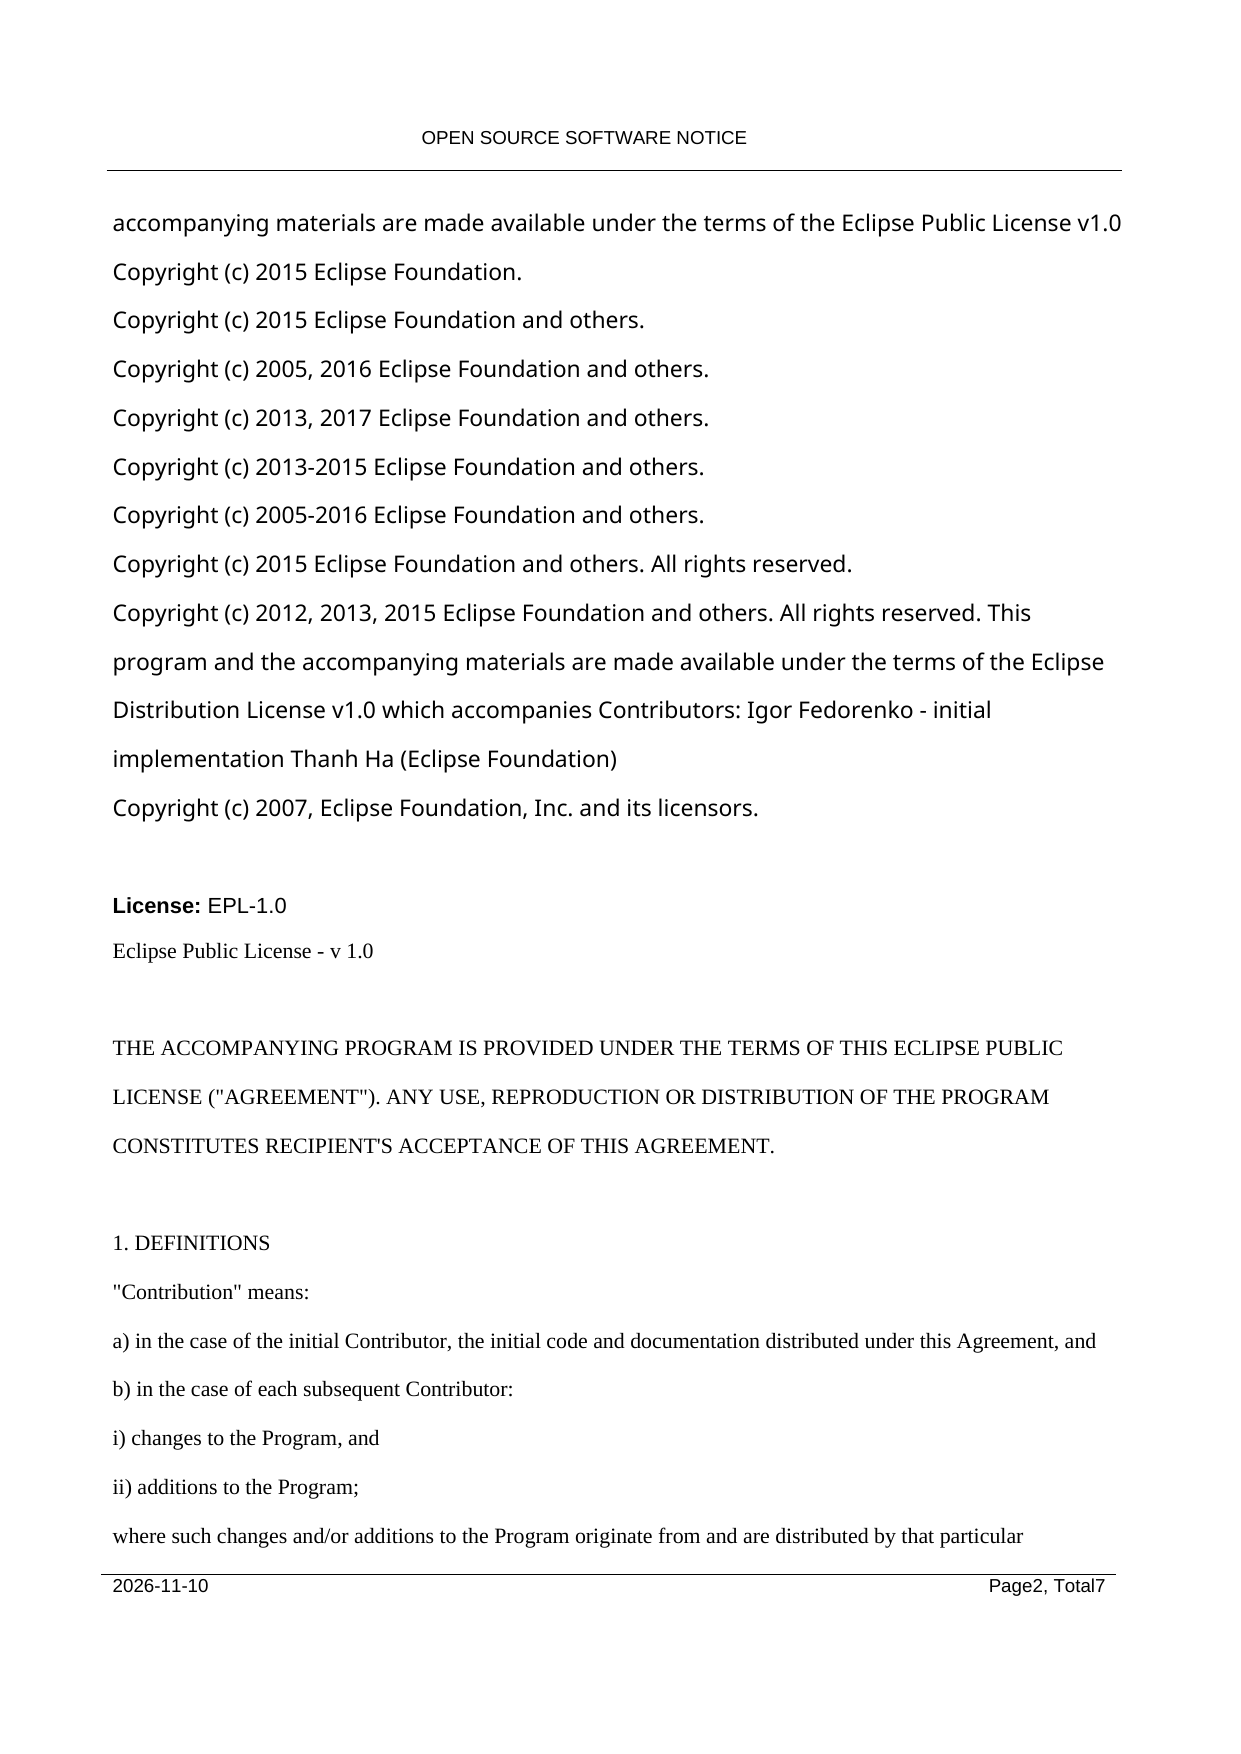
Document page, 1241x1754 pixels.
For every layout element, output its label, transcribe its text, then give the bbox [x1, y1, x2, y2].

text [112, 934, 1128, 1551]
text License: EPL-1.0 [112, 889, 1128, 921]
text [112, 206, 1128, 873]
